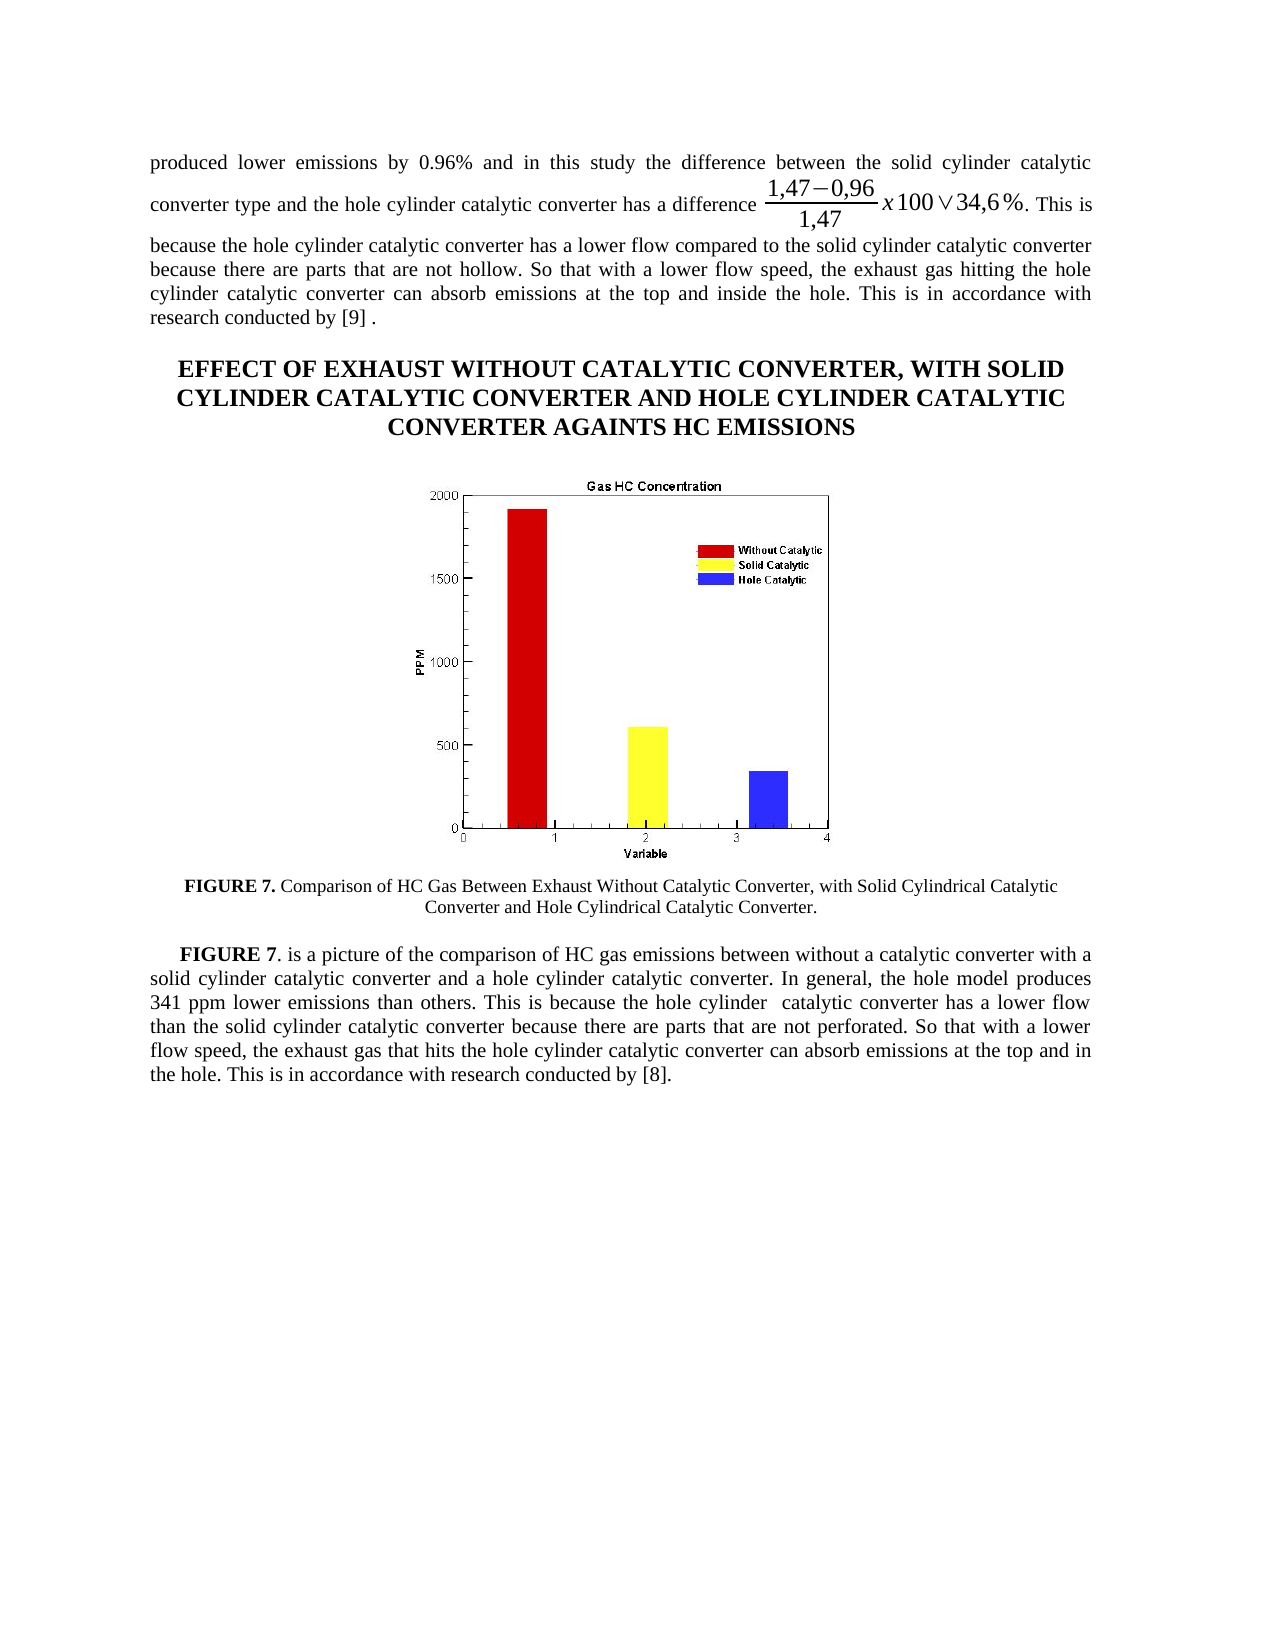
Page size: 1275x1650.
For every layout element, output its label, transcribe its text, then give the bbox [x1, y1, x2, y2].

text FIGURE 7. is a picture of the comparison of HC gas emissions between without a catalytic converter with a solid cylinder catalytic converter and a hole cylinder catalytic converter. In general, the hole model produces 341 ppm lower emissions than others. This is because the hole cylinder catalytic converter has a lower flow than the solid cylinder catalytic converter because there are parts that are not perforated. So that with a lower flow speed, the exhaust gas that hits the hole cylinder catalytic converter can absorb emissions at the top and in the hole. This is in accordance with research conducted by [8]. [150, 942, 1093, 1086]
text FIGURE 7. Comparison of HC Gas Between Exhaust Without Catalytic Converter, with Solid Cylindrical Catalytic Converter and Hole Cylindrical Catalytic Converter. [150, 874, 1093, 918]
picture [409, 467, 844, 866]
subtitle EFFECT OF EXHAUST WITHOUT CATALYTIC CONVERTER, WITH SOLID CYLINDER CATALYTIC CONVERTER AND HOLE CYLINDER CATALYTIC CONVERTER AGAINTS HC EMISSIONS [150, 354, 1093, 441]
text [150, 150, 1093, 329]
